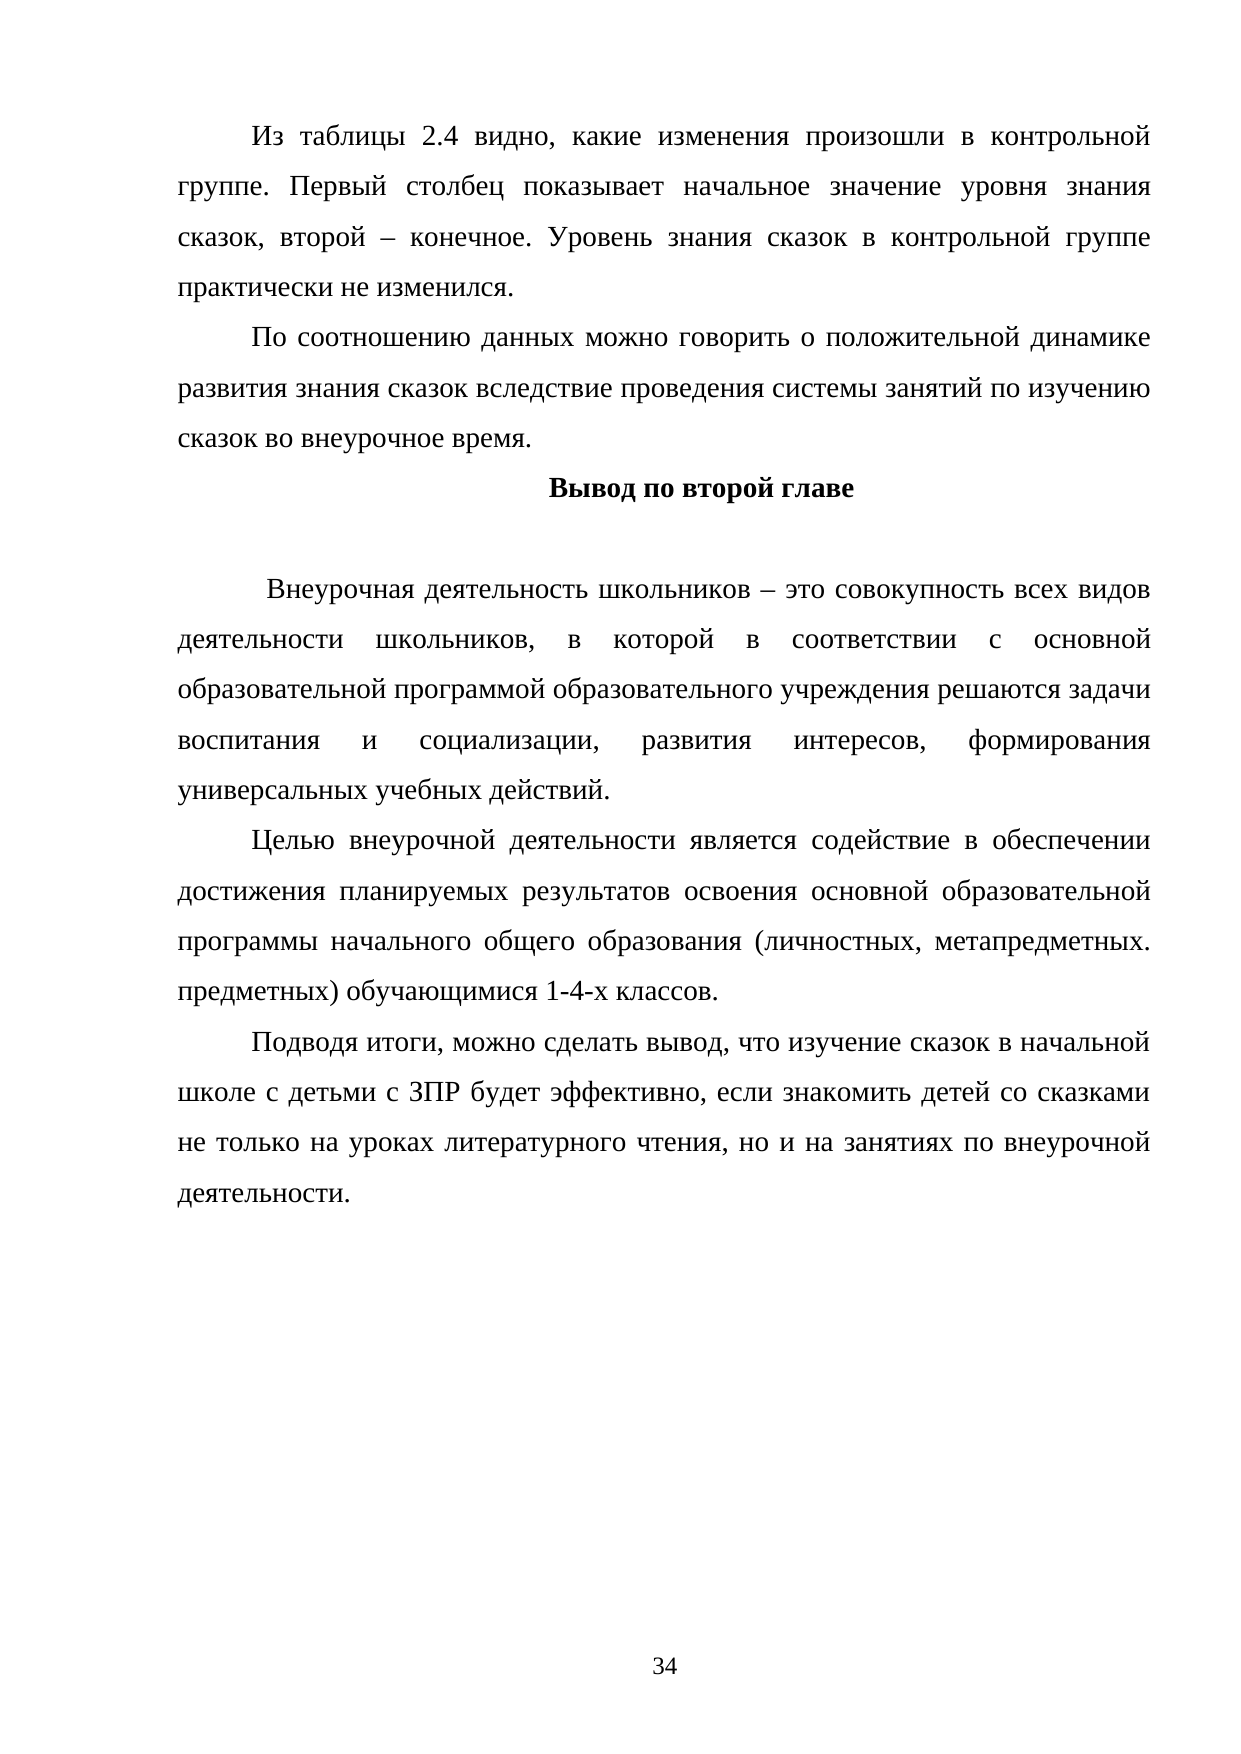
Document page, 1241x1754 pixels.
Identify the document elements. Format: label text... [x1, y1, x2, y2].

text Подводя итоги, можно сделать вывод, что изучение сказок в начальной школе с детьми с ЗПР будет эффективно, если знакомить детей со сказками не только на уроках литературного чтения, но и на занятиях по внеурочной деятельности. [177, 1024, 1152, 1208]
text Вывод по второй главе [177, 470, 1152, 504]
text По соотношению данных можно говорить о положительной динамике развития знания сказок вследствие проведения системы занятий по изучению сказок во внеурочное время. [177, 319, 1152, 453]
text Из таблицы 2.4 видно, какие изменения произошли в контрольной группе. Первый столбец показывает начальное значение уровня знания сказок, второй – конечное. Уровень знания сказок в контрольной группе практически не изменился. [177, 118, 1152, 303]
text Целью внеурочной деятельности является содействие в обеспечении достижения планируемых результатов освоения основной образовательной программы начального общего образования (личностных, метапредметных. предметных) обучающимися 1-4-х классов. [177, 822, 1152, 1007]
text Внеурочная деятельность школьников – это совокупность всех видов деятельности школьников, в которой в соответствии с основной образовательной программой образовательного учреждения решаются задачи воспитания и социализации, развития интересов, формирования универсальных учебных действий. [177, 571, 1152, 806]
